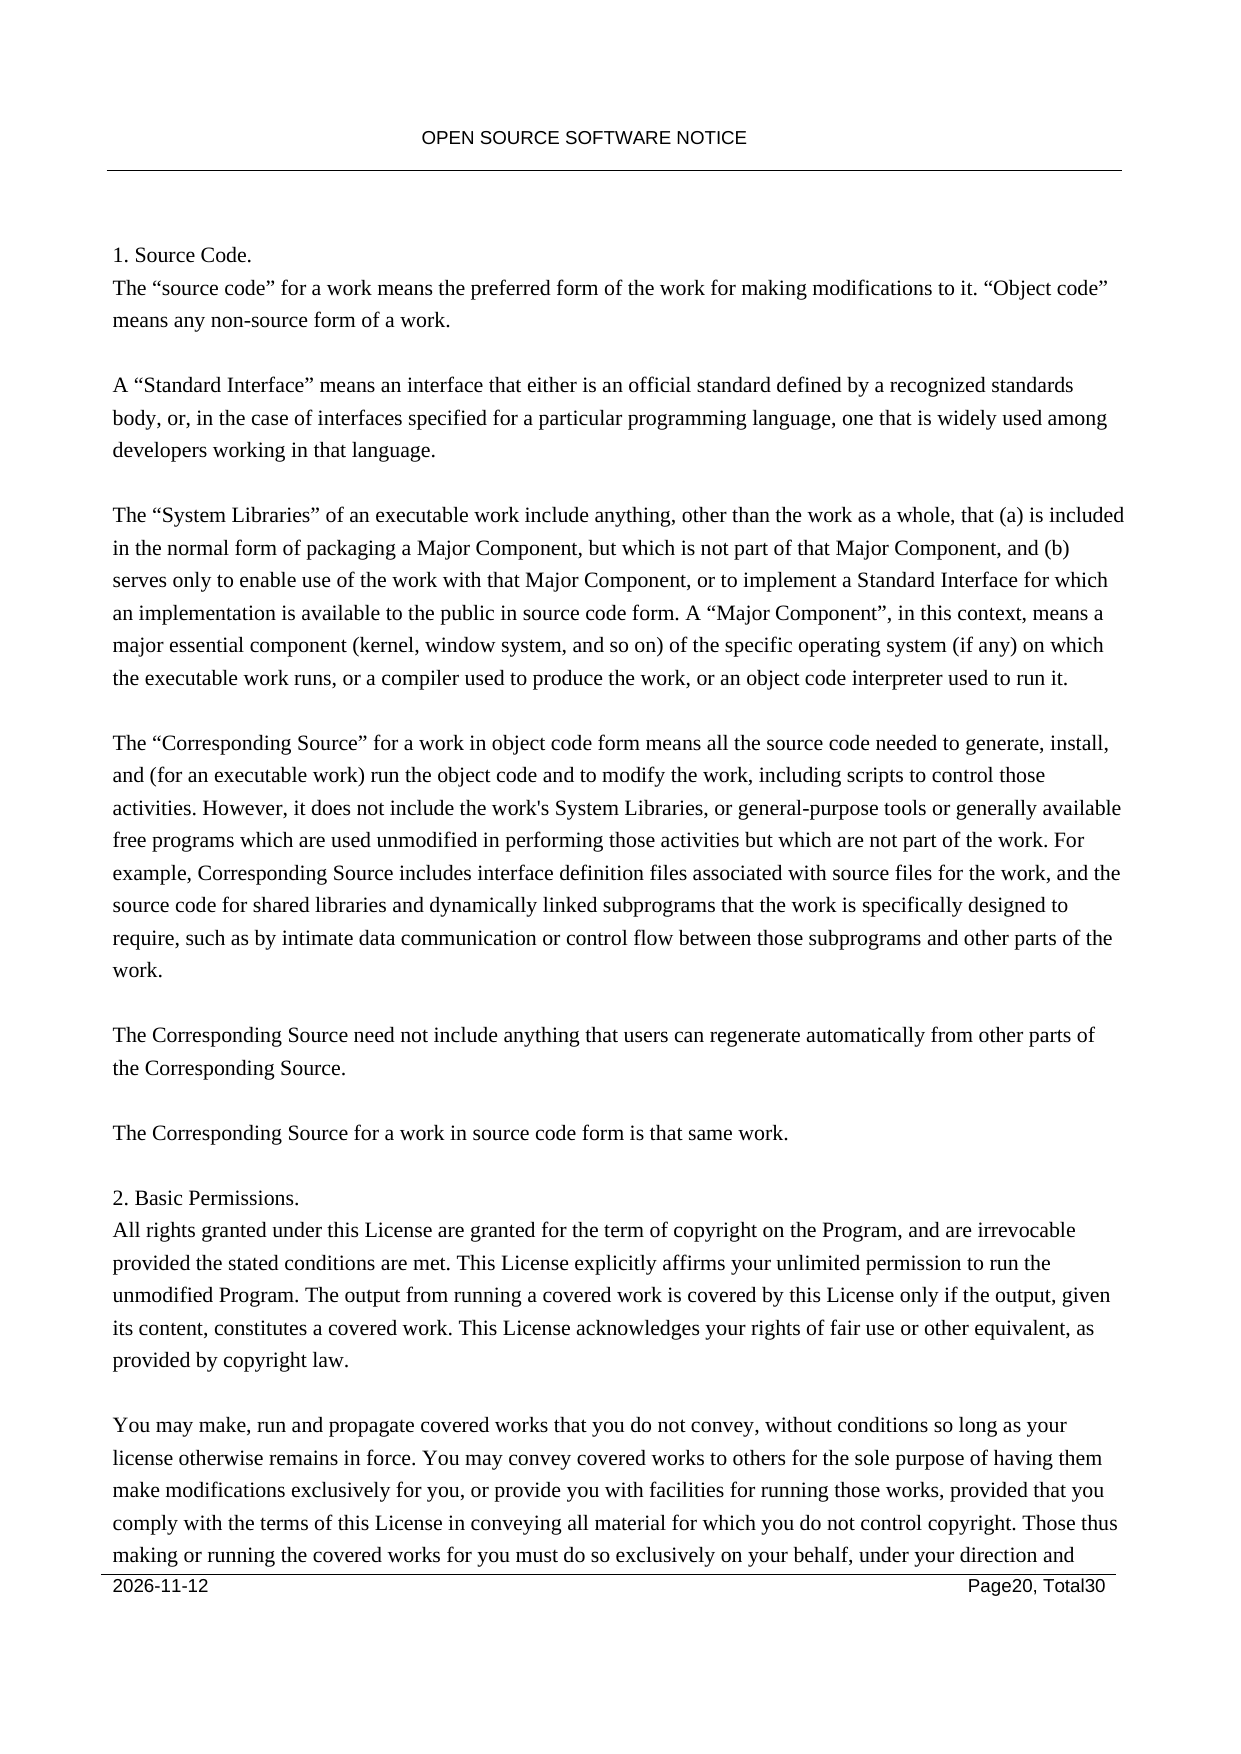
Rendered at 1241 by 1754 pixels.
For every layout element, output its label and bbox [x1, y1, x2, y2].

text [112, 206, 1128, 1571]
